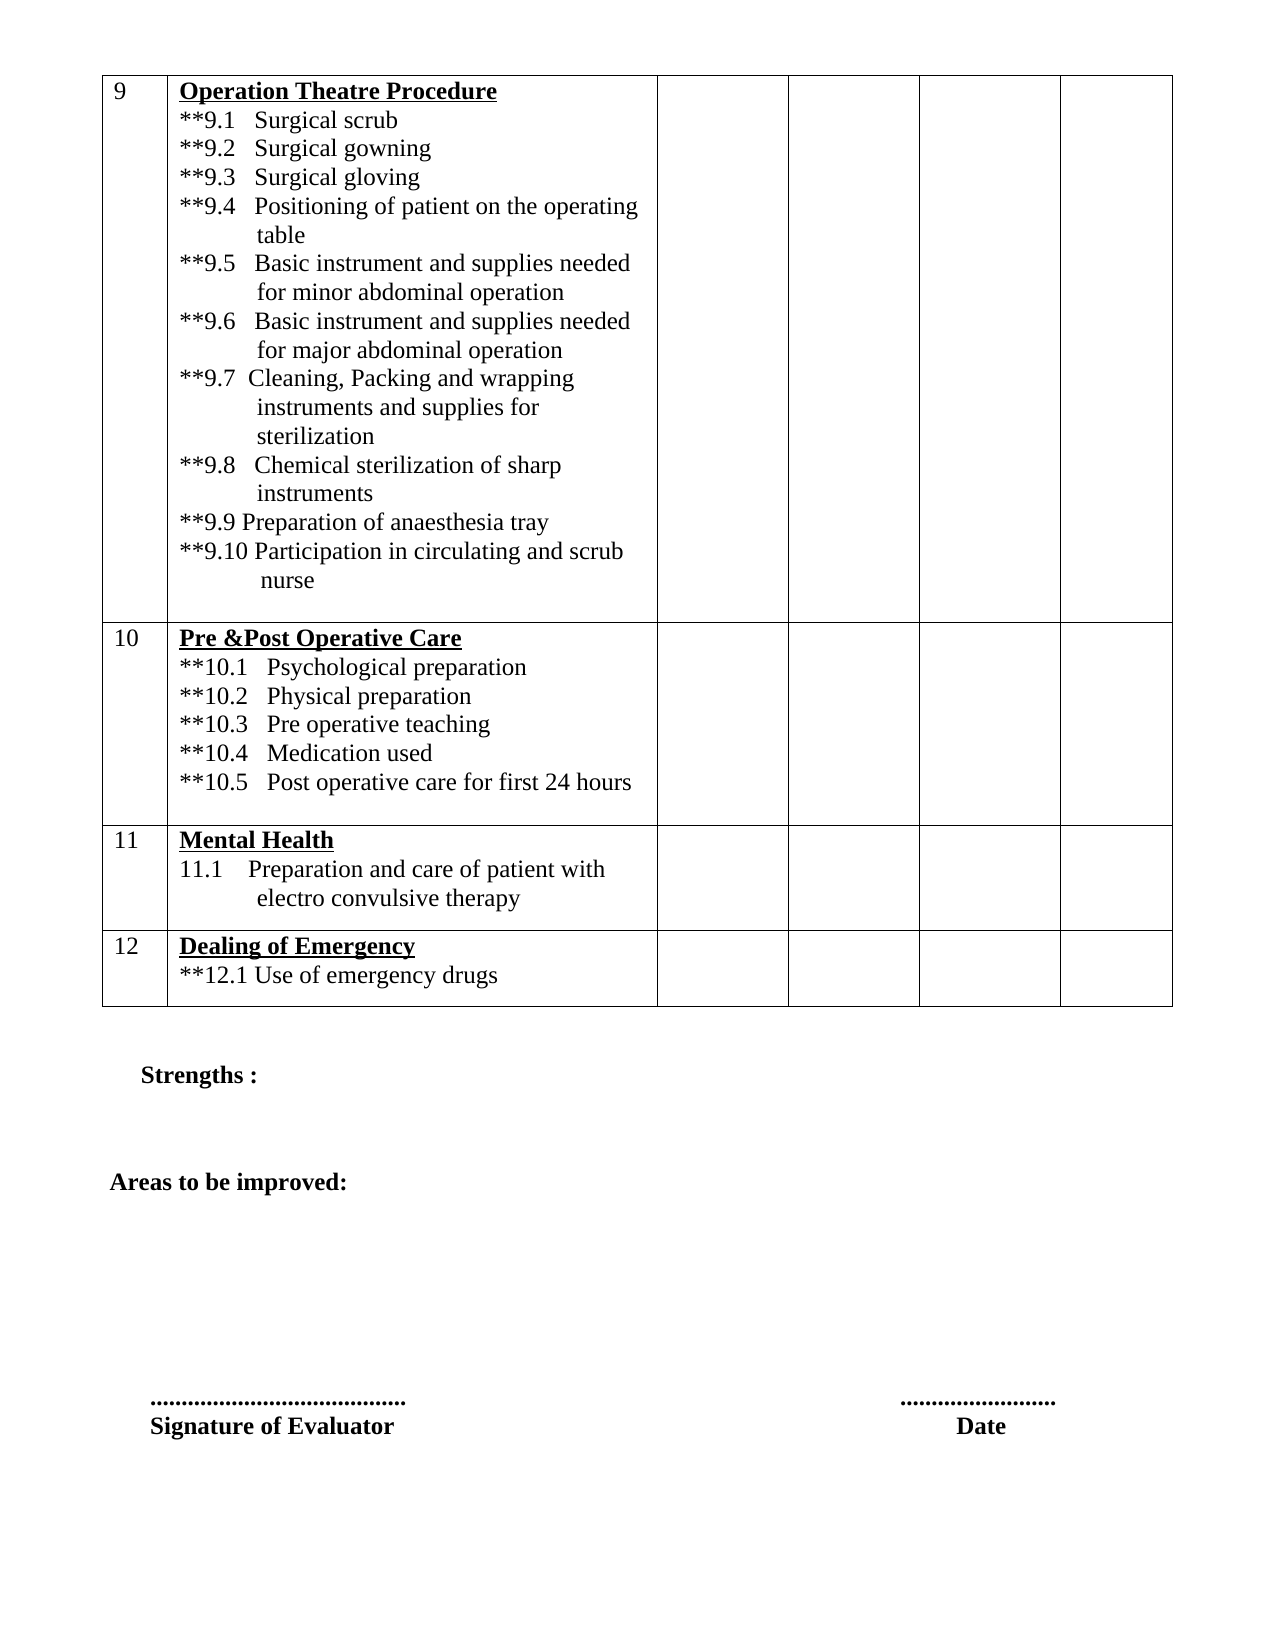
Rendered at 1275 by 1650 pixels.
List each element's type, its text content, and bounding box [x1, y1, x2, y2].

table_cell [789, 826, 919, 930]
table_cell 9 [103, 76, 167, 622]
table_cell [789, 623, 919, 824]
table_cell [1061, 931, 1172, 1006]
text Strengths : [103, 1060, 1125, 1089]
table_cell 11 [103, 826, 167, 930]
table_cell Mental Health 11.1 Preparation and care of patient with electro convulsive therapy [168, 826, 657, 930]
table_cell [920, 826, 1060, 930]
table_cell [658, 623, 788, 824]
text ......................................... ......................... [150, 1382, 1125, 1411]
table_cell 12 [103, 931, 167, 1006]
table_cell [1061, 826, 1172, 930]
table_cell [920, 931, 1060, 1006]
table_cell [658, 931, 788, 1006]
table_cell [789, 931, 919, 1006]
text Signature of Evaluator Date [150, 1411, 1125, 1440]
table_cell [789, 76, 919, 622]
table_cell [920, 623, 1060, 824]
table_cell [1061, 623, 1172, 824]
text Areas to be improved: [103, 1167, 1125, 1196]
table_cell Operation Theatre Procedure **9.1 Surgical scrub **9.2 Surgical gowning **9.3 Surgical gloving **9.4 Positioning of patient on the operating table **9.5 Basic instrument and supplies needed for minor abdominal operation **9.6 Basic instrument and supplies needed for major abdominal operation **9.7 Cleaning, Packing and wrapping instruments and supplies for sterilization **9.8 Chemical sterilization of sharp instruments **9.9 Preparation of anaesthesia tray **9.10 Participation in circulating and scrub nurse [168, 76, 657, 622]
table_cell [920, 76, 1060, 622]
table_cell 10 [103, 623, 167, 824]
table_cell Pre &Post Operative Care **10.1 Psychological preparation **10.2 Physical preparation **10.3 Pre operative teaching **10.4 Medication used **10.5 Post operative care for first 24 hours [168, 623, 657, 824]
table_cell [658, 76, 788, 622]
table_cell [658, 826, 788, 930]
table_cell [1061, 76, 1172, 622]
table_cell Dealing of Emergency **12.1 Use of emergency drugs [168, 931, 657, 1006]
